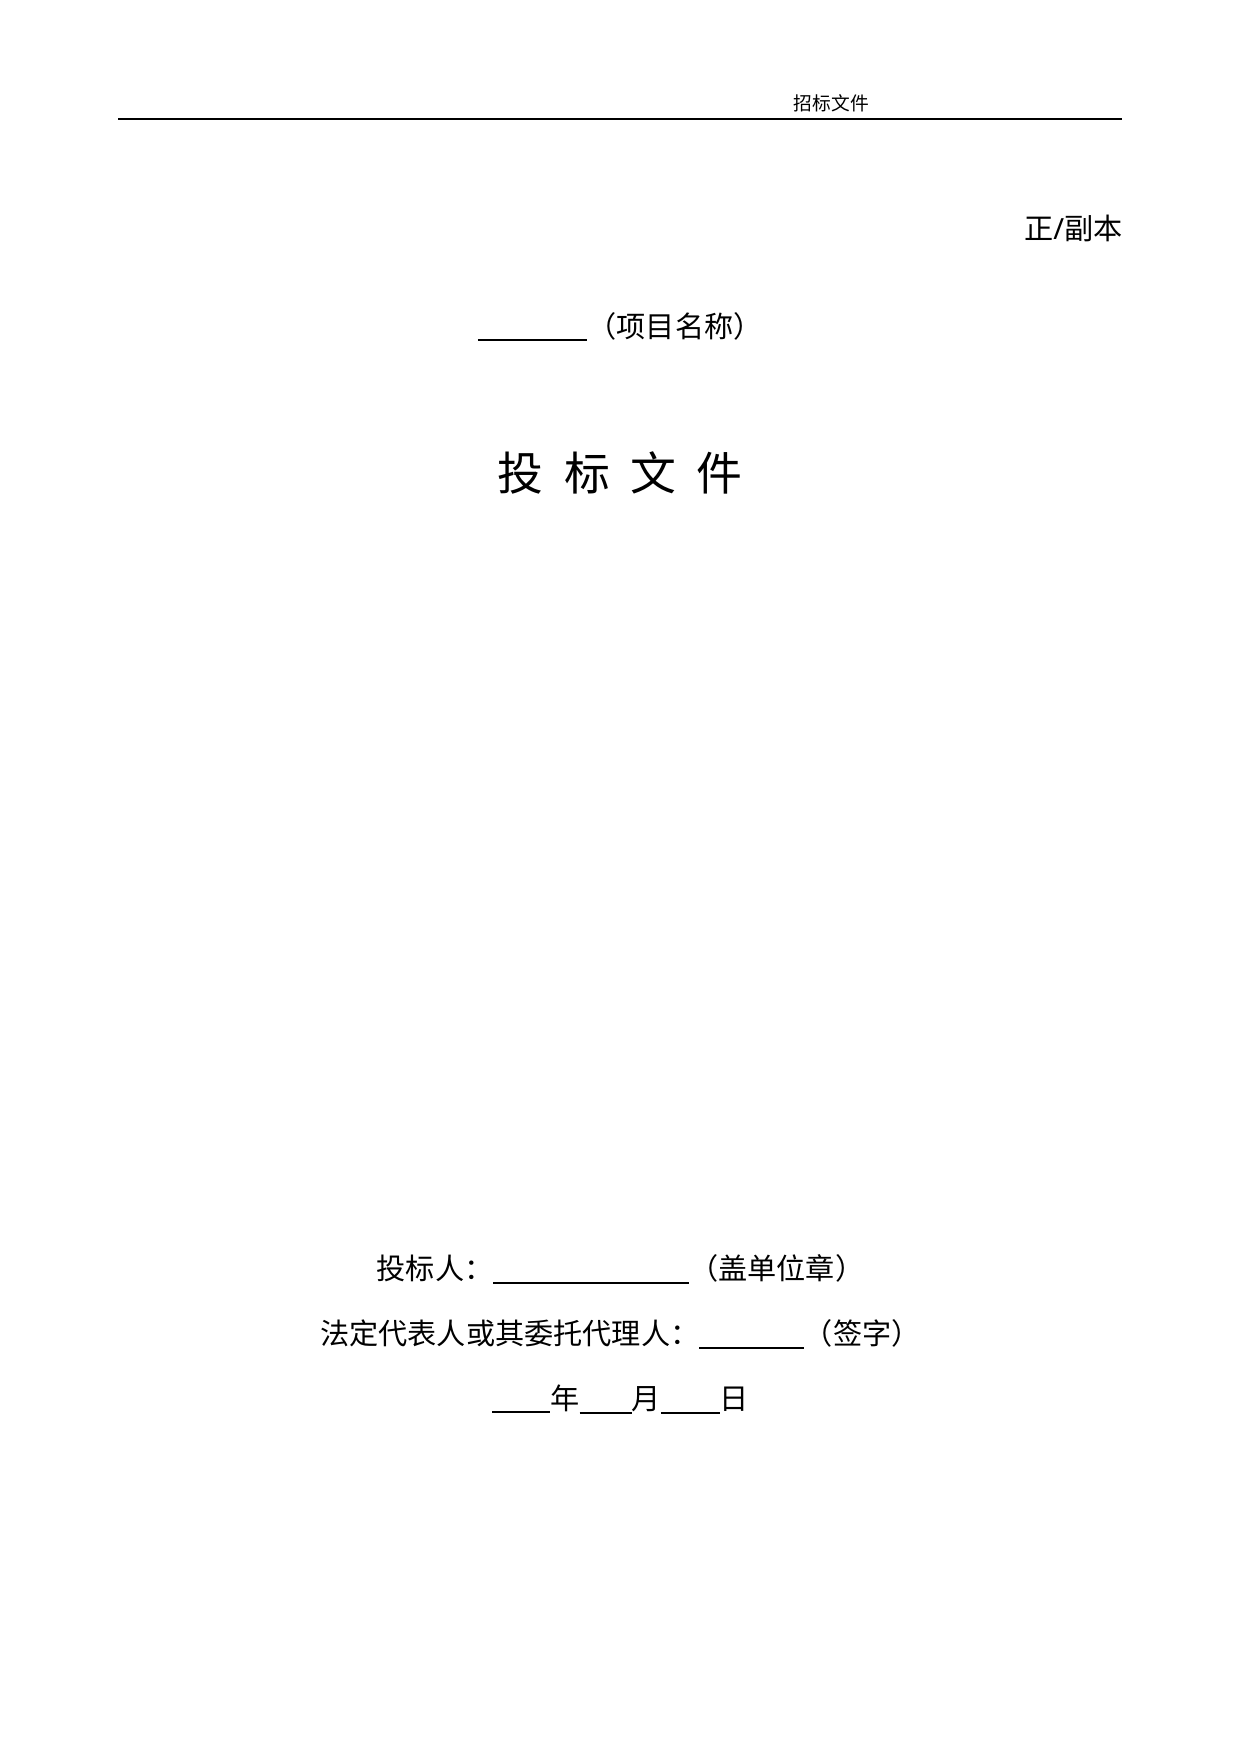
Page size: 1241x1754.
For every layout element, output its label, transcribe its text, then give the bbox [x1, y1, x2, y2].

text （项目名称） [118, 292, 1122, 357]
text 投 标 文 件 [118, 422, 1122, 519]
text 年 月 日 [118, 1364, 1122, 1429]
text 正/副本 [118, 194, 1122, 259]
text 投标人： （盖单位章） [118, 1234, 1122, 1299]
text 法定代表人或其委托代理人： （签字） [118, 1299, 1122, 1364]
